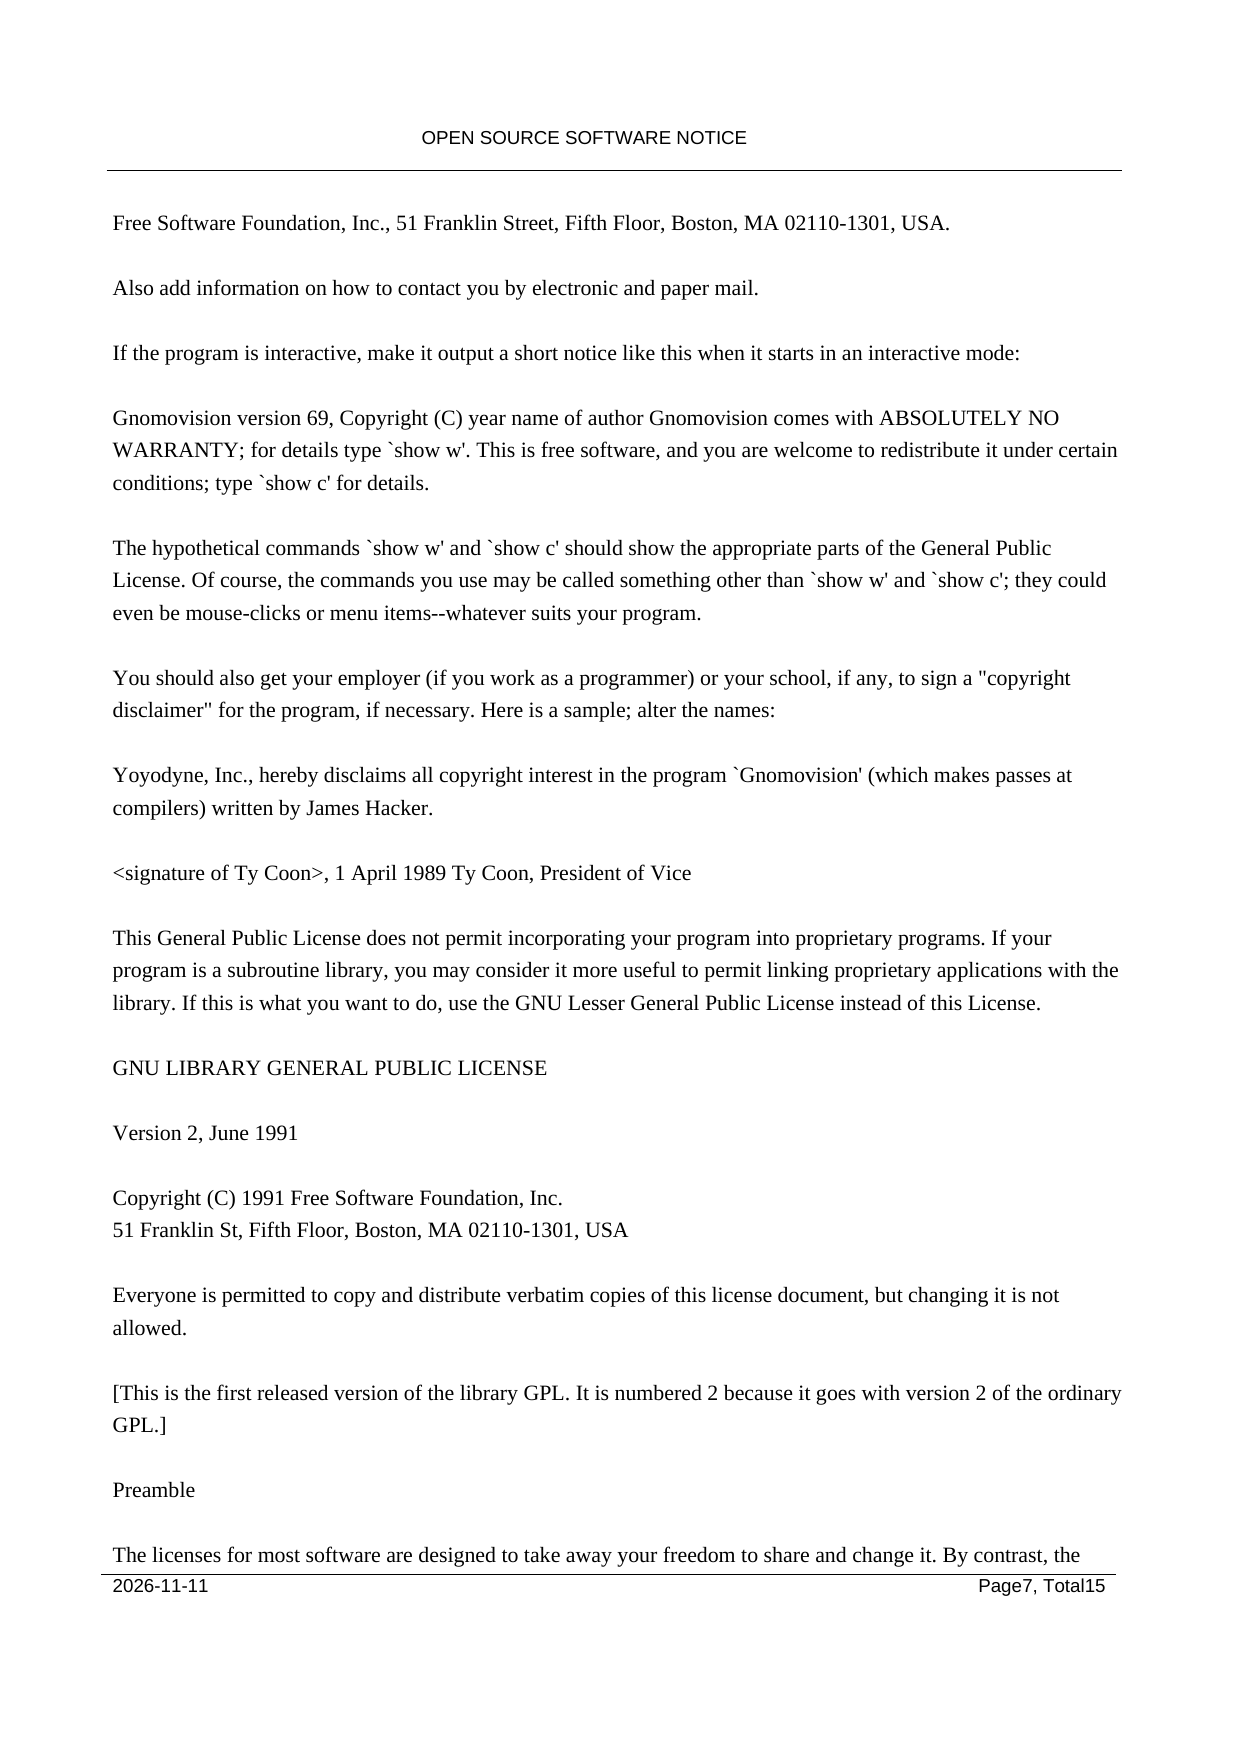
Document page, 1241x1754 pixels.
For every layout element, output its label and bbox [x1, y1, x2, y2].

text [112, 206, 1128, 1571]
